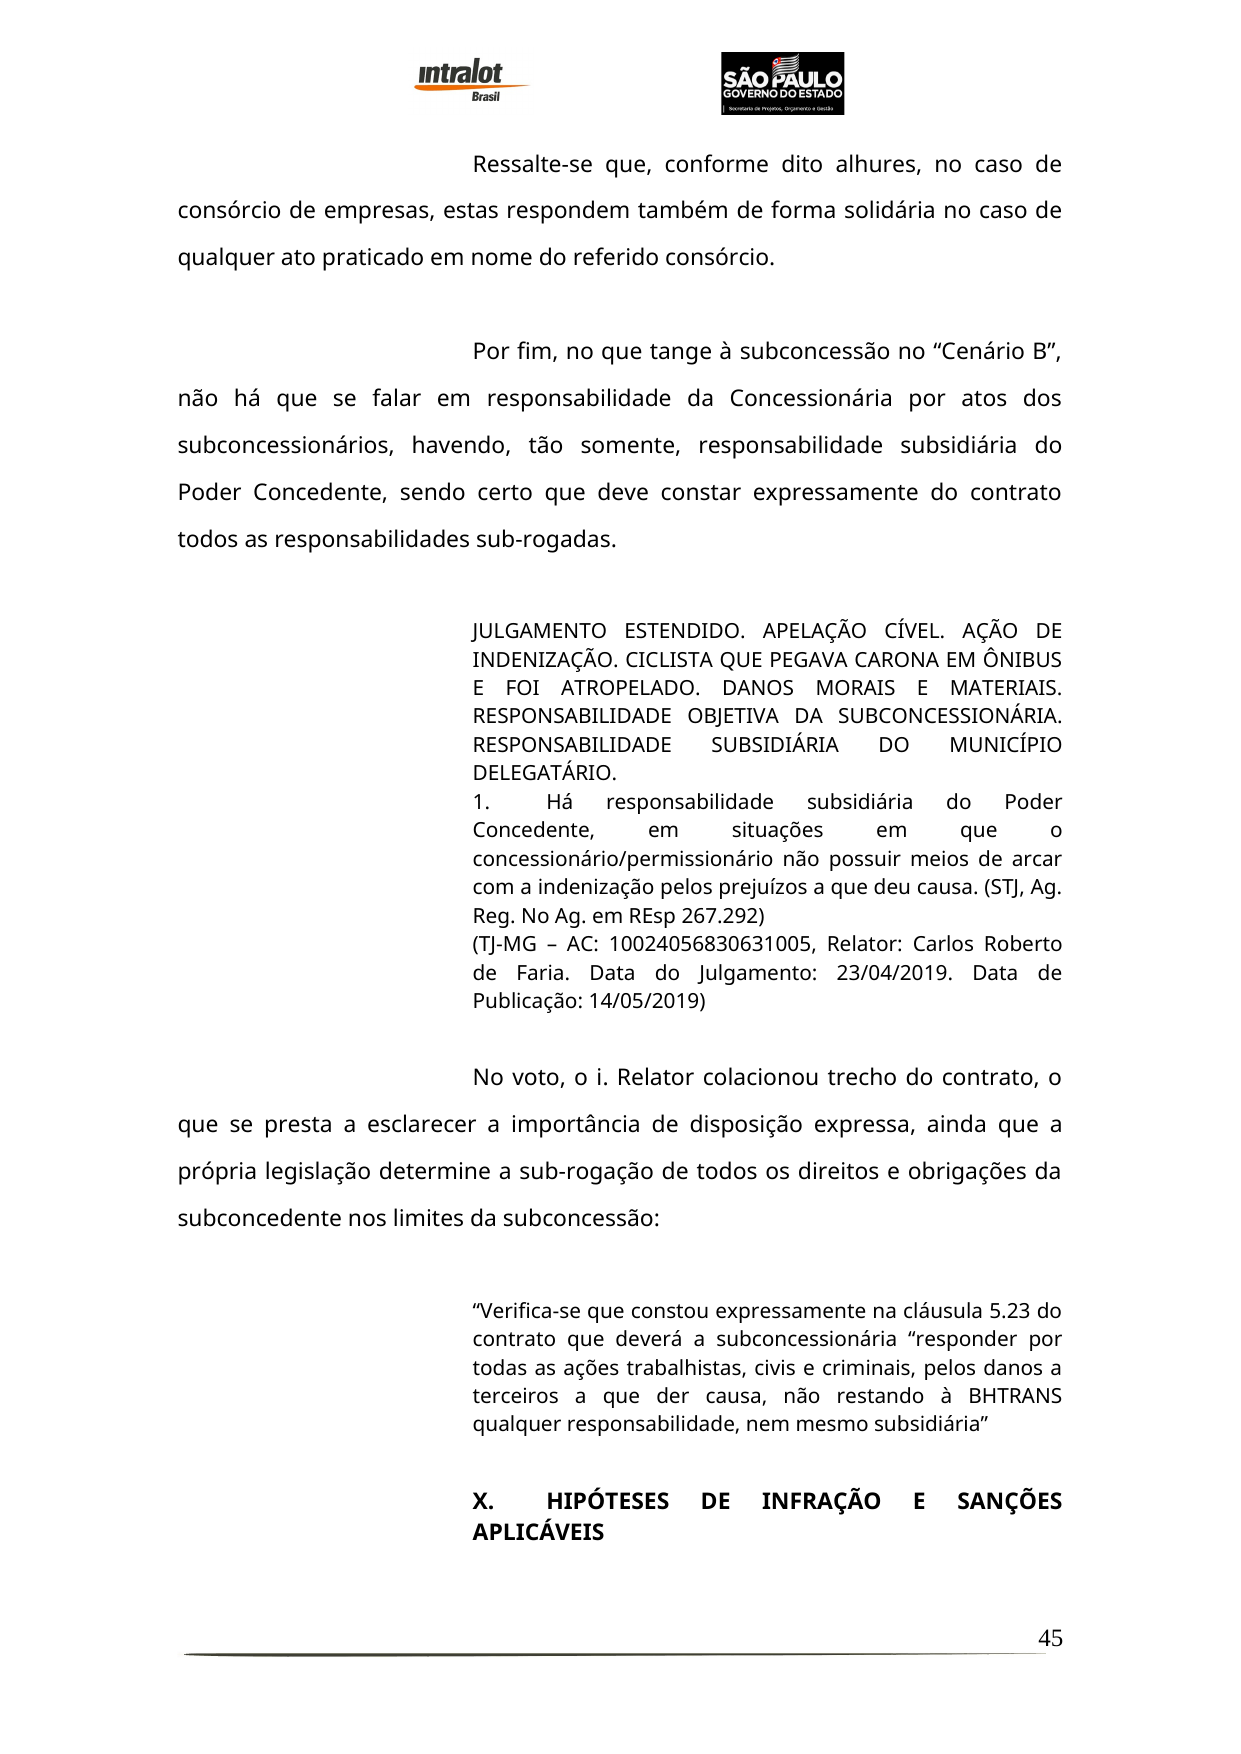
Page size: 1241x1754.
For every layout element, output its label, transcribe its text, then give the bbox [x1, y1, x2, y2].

list HIPÓTESES DE INFRAÇÃO E SANÇÕES APLICÁVEIS [472, 1485, 1063, 1547]
picture [408, 47, 534, 115]
list Há responsabilidade subsidiária do Poder Concedente, em situações em que o concessionário/permissionário não possuir meios de arcar com a indenização pelos prejuízos a que deu causa. (STJ, Ag. Reg. No Ag. em REsp 267.292) [472, 787, 1063, 929]
list (TJ-MG – AC: 10024056830631005, Relator: Carlos Roberto de Faria. Data do Julgamento: 23/04/2019. Data de Publicação: 14/05/2019) [472, 929, 1063, 1014]
picture [177, 1651, 1046, 1658]
list No voto, o i. Relator colacionou trecho do contrato, o que se presta a esclarecer a importância de disposição expressa, ainda que a própria legislação determine a sub-rogação de todos os direitos e obrigações da subconcedente nos limites da subconcessão: [177, 1061, 1063, 1233]
text Por fim, no que tange à subconcessão no “Cenário B”, não há que se falar em responsabilidade da Concessionária por atos dos subconcessionários, havendo, tão somente, responsabilidade subsidiária do Poder Concedente, sendo certo que deve constar expressamente do contrato todos as responsabilidades sub-rogadas. [177, 335, 1063, 554]
picture [721, 52, 845, 115]
text Ressalte-se que, conforme dito alhures, no caso de consórcio de empresas, estas respondem também de forma solidária no caso de qualquer ato praticado em nome do referido consórcio. [177, 148, 1063, 273]
list “Verifica-se que constou expressamente na cláusula 5.23 do contrato que deverá a subconcessionária “responder por todas as ações trabalhistas, civis e criminais, pelos danos a terceiros a que der causa, não restando à BHTRANS qualquer responsabilidade, nem mesmo subsidiária” [472, 1296, 1063, 1438]
text JULGAMENTO ESTENDIDO. APELAÇÃO CÍVEL. AÇÃO DE INDENIZAÇÃO. CICLISTA QUE PEGAVA CARONA EM ÔNIBUS E FOI ATROPELADO. DANOS MORAIS E MATERIAIS. RESPONSABILIDADE OBJETIVA DA SUBCONCESSIONÁRIA. RESPONSABILIDADE SUBSIDIÁRIA DO MUNICÍPIO DELEGATÁRIO. [472, 616, 1063, 787]
